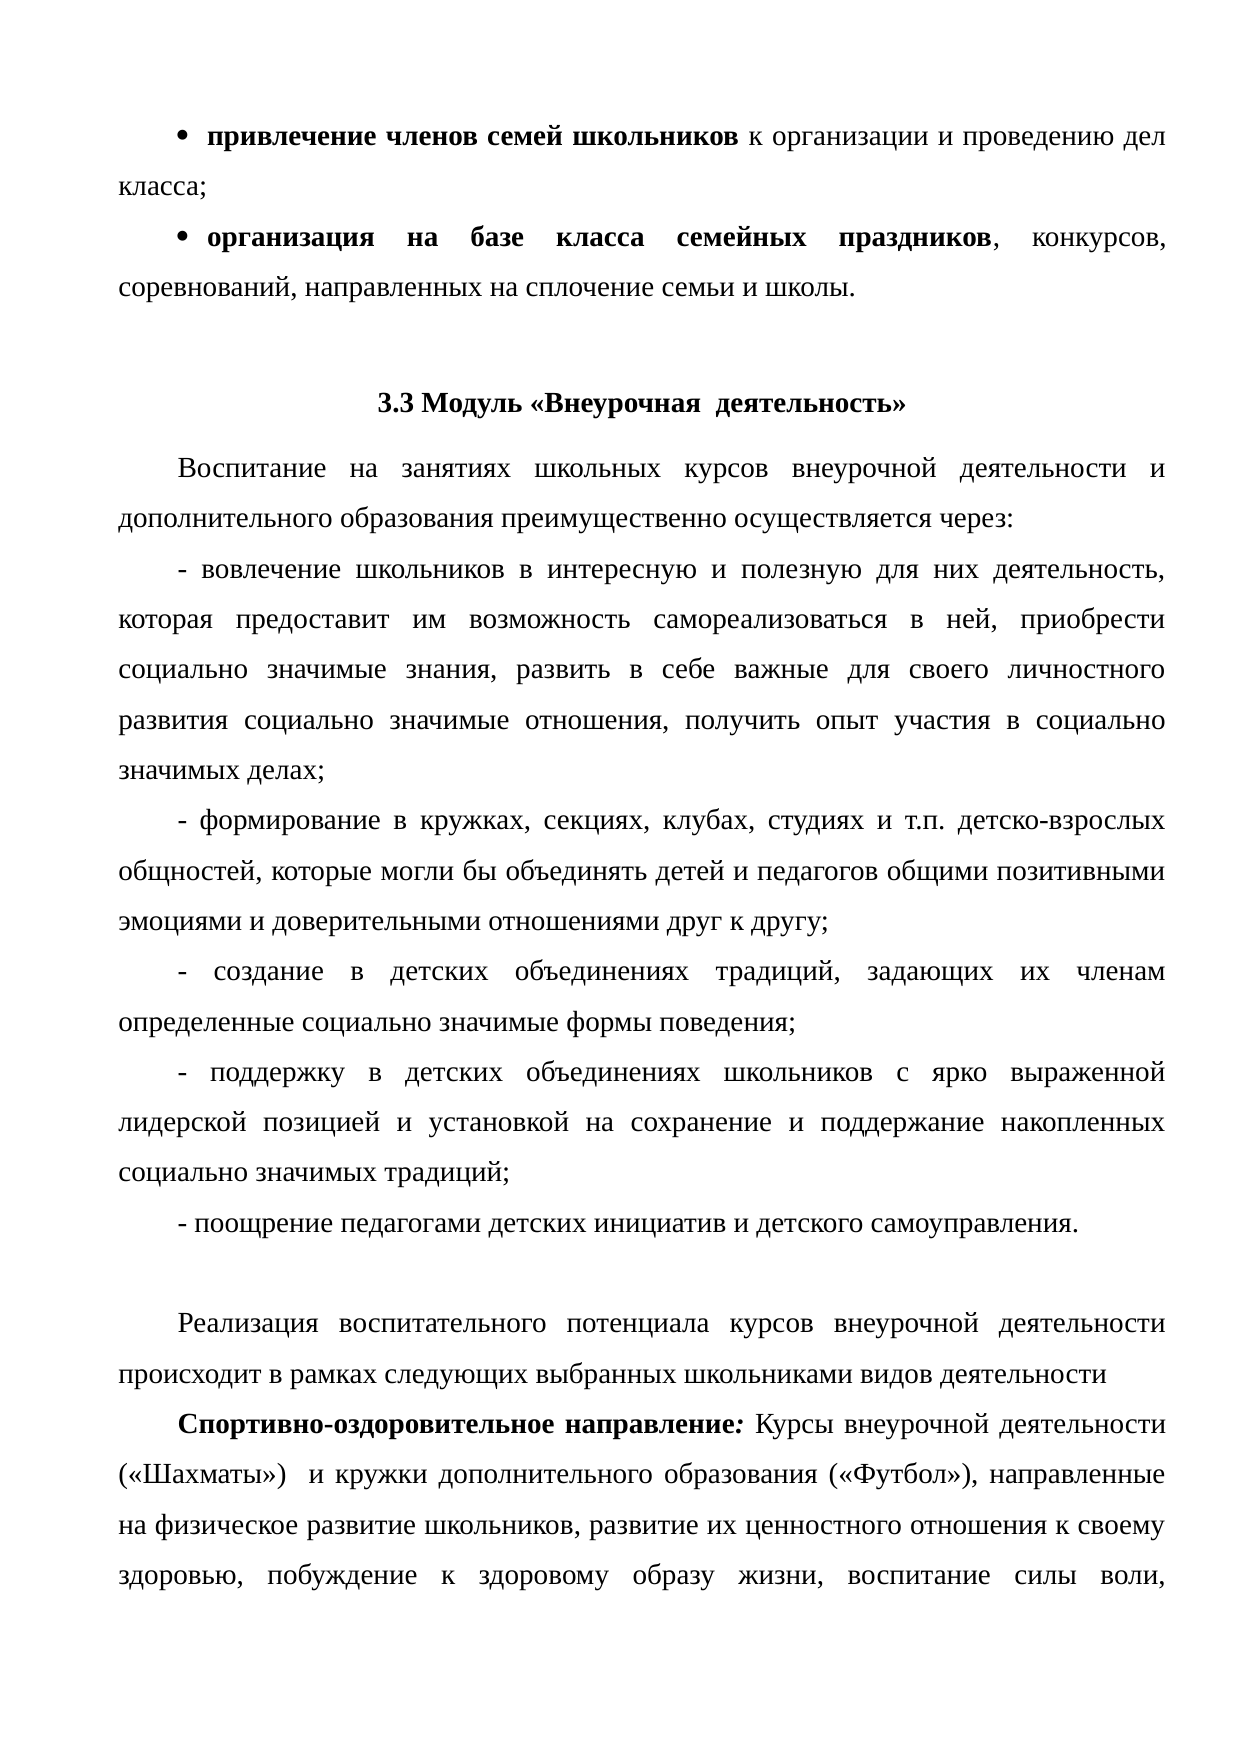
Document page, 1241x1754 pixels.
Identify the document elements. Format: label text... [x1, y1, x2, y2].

text Воспитание на занятиях школьных курсов внеурочной деятельности и дополнительного образования преимущественно осуществляется через: [118, 450, 1166, 534]
text 3.3 Модуль «Внеурочная деятельность» [118, 385, 1166, 418]
text - создание в детских объединениях традиций, задающих их членам определенные социально значимые формы поведения; [118, 953, 1166, 1037]
text - поддержку в детских объединениях школьников с ярко выраженной лидерской позицией и установкой на сохранение и поддержание накопленных социально значимых традиций; [118, 1054, 1166, 1188]
list организация на базе класса семейных праздников, конкурсов, соревнований, направленных на сплочение семьи и школы. [118, 219, 1166, 303]
text - вовлечение школьников в интересную и полезную для них деятельность, которая предоставит им возможность самореализоваться в ней, приобрести социально значимые знания, развить в себе важные для своего личностного развития социально значимые отношения, получить опыт участия в социально значимых делах; [118, 551, 1166, 786]
text Реализация воспитательного потенциала курсов внеурочной деятельности происходит в рамках следующих выбранных школьниками видов деятельности [118, 1306, 1166, 1389]
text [118, 1406, 1166, 1591]
list привлечение членов семей школьников к организации и проведению дел класса; [118, 118, 1166, 202]
text - поощрение педагогами детских инициатив и детского самоуправления. [118, 1205, 1166, 1238]
text - формирование в кружках, секциях, клубах, студиях и т.п. детско-взрослых общностей, которые могли бы объединять детей и педагогов общими позитивными эмоциями и доверительными отношениями друг к другу; [118, 802, 1166, 937]
